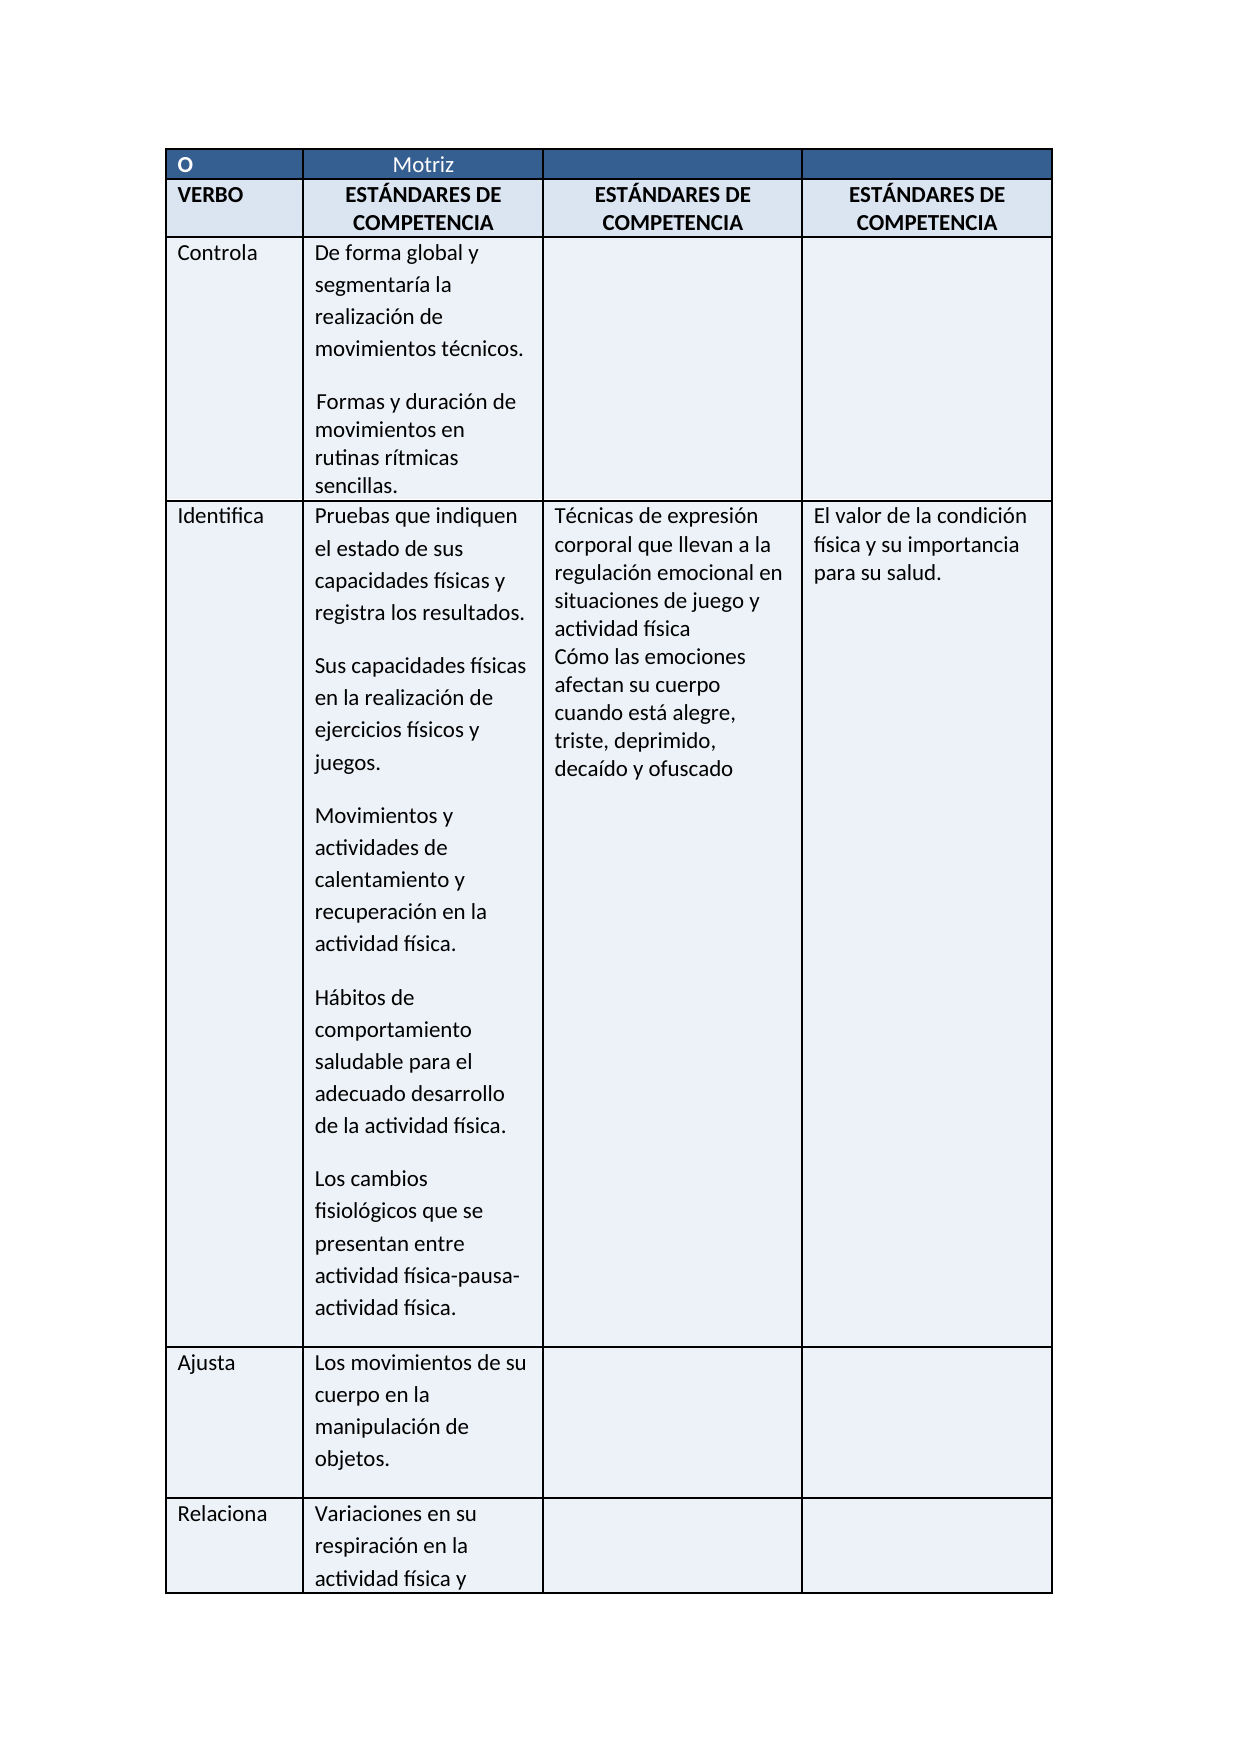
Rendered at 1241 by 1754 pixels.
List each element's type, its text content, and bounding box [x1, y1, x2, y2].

table_cell El valor de la condición física y su importancia para su salud. [803, 502, 1051, 1346]
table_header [544, 150, 801, 178]
table_cell [803, 1499, 1051, 1592]
table_cell ESTÁNDARES DE COMPETENCIA [304, 180, 542, 236]
table_cell Técnicas de expresión corporal que llevan a la regulación emocional en situaciones de juego y actividad física Cómo las emociones afectan su cuerpo cuando está alegre, triste, deprimido, decaído y ofuscado [544, 502, 801, 1346]
table_cell [544, 238, 801, 499]
table_cell Ajusta [167, 1348, 302, 1497]
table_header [304, 150, 542, 178]
table_cell ESTÁNDARES DE COMPETENCIA [803, 180, 1051, 236]
table_cell Relaciona [167, 1499, 302, 1592]
table_cell Los movimientos de su cuerpo en la manipulación de objetos. [304, 1348, 542, 1497]
table_cell [803, 1348, 1051, 1497]
table_header ENUNCIADO [167, 150, 302, 178]
table_cell Identifica [167, 502, 302, 1346]
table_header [803, 150, 1051, 178]
table_cell VERBO [167, 180, 302, 236]
table_cell ESTÁNDARES DE COMPETENCIA [544, 180, 801, 236]
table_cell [304, 1499, 542, 1592]
table_cell [544, 1348, 801, 1497]
table_cell Controla [167, 238, 302, 499]
table_cell [544, 1499, 801, 1592]
table_cell [803, 238, 1051, 499]
table_cell Pruebas que indiquen el estado de sus capacidades físicas y registra los resultados. Sus capacidades físicas en la realización de ejercicios físicos y juegos. Movimientos y actividades de calentamiento y recuperación en la actividad física. Hábitos de comportamiento saludable para el adecuado desarrollo de la actividad física. Los cambios fisiológicos que se presentan entre actividad física-pausa- actividad física. [304, 502, 542, 1346]
table_cell De forma global y segmentaría la realización de movimientos técnicos. Formas y duración de movimientos en rutinas rítmicas sencillas. [304, 238, 542, 499]
